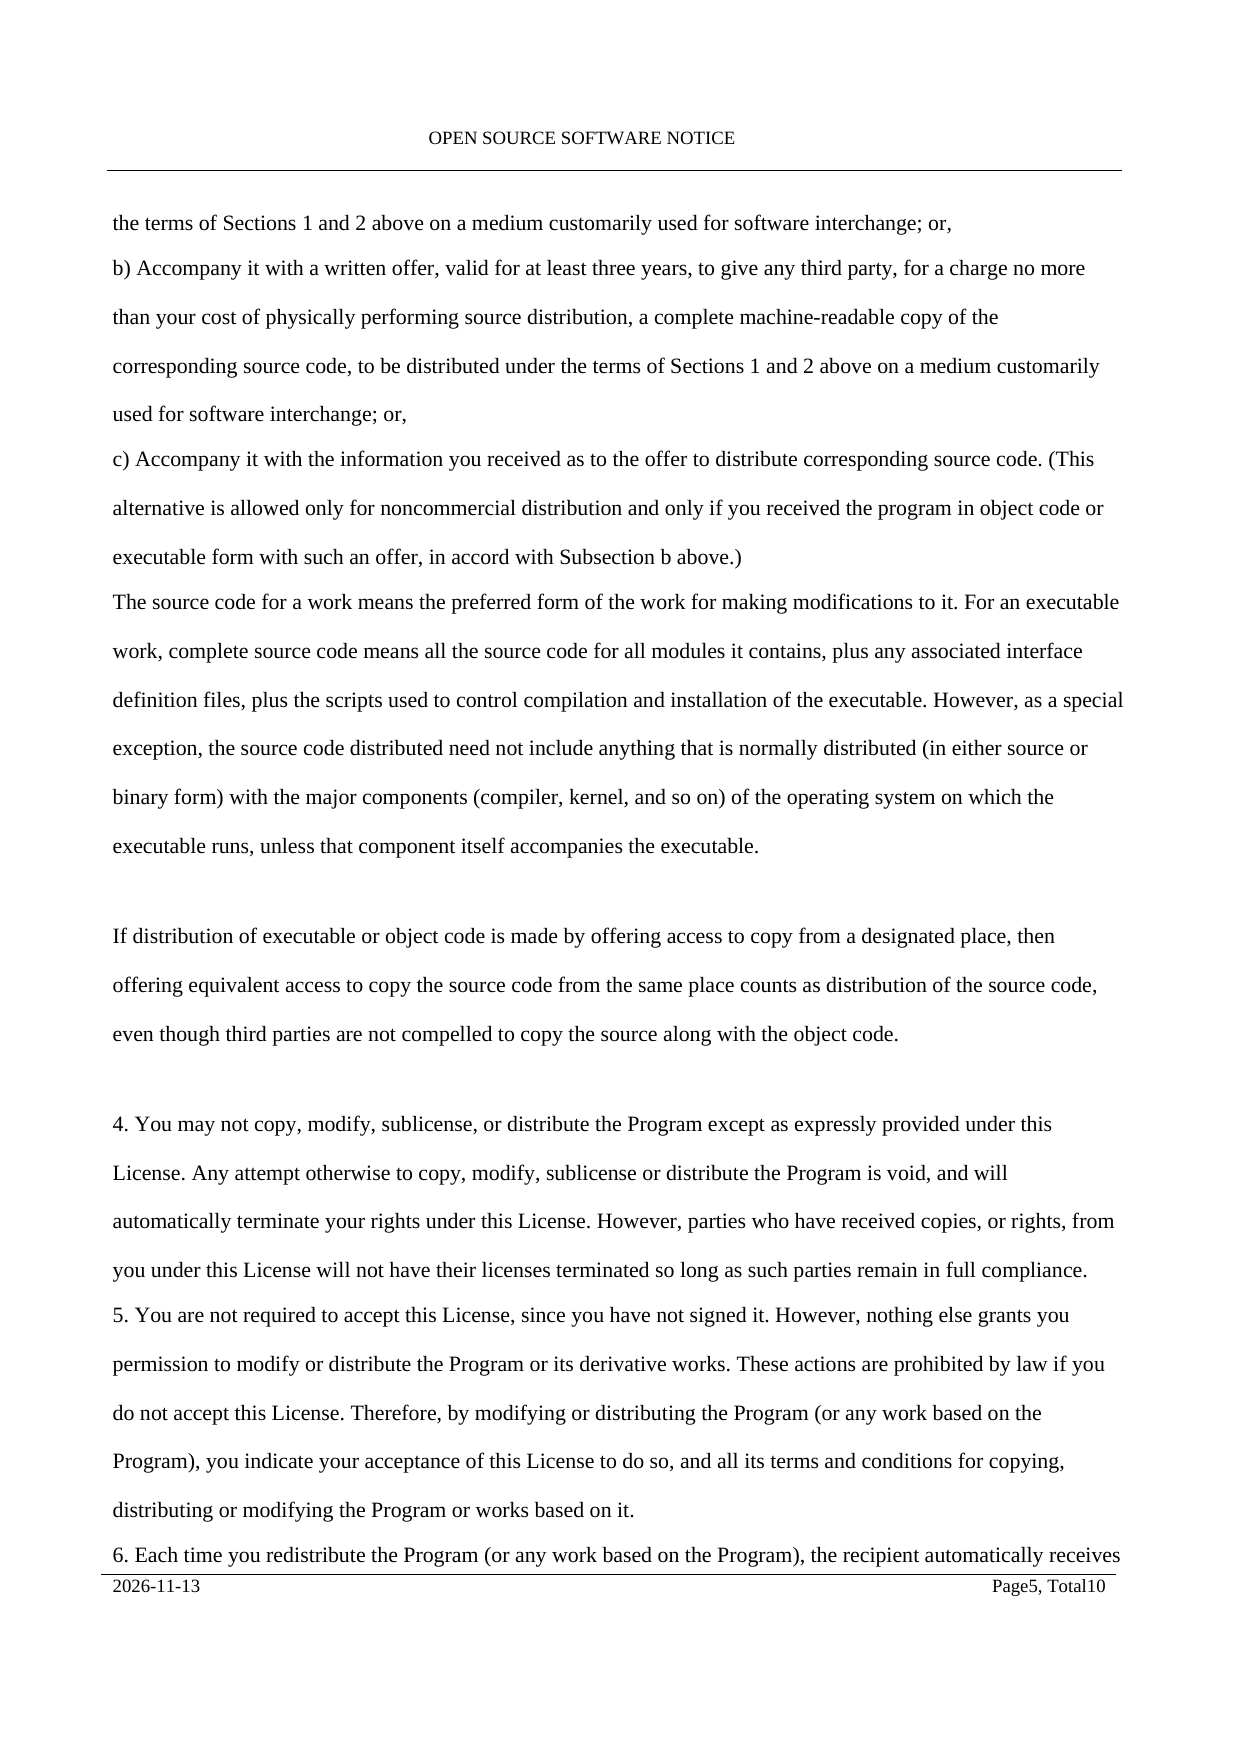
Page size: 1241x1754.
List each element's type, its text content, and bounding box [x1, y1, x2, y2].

text 5. You are not required to accept this License, since you have not signed it. However, nothing else grants you permission to modify or distribute the Program or its derivative works. These actions are prohibited by law if you do not accept this License. Therefore, by modifying or distributing the Program (or any work based on the Program), you indicate your acceptance of this License to do so, and all its terms and conditions for copying, distributing or modifying the Program or works based on it. [112, 1298, 1128, 1526]
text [112, 206, 1128, 239]
text If distribution of executable or object code is made by offering access to copy from a designated place, then offering equivalent access to copy the source code from the same place counts as distribution of the source code, even though third parties are not compelled to copy the source along with the object code. [112, 919, 1128, 1049]
text The source code for a work means the preferred form of the work for making modifications to it. For an executable work, complete source code means all the source code for all modules it contains, plus any associated interface definition files, plus the scripts used to control compilation and installation of the executable. However, as a special exception, the source code distributed need not include anything that is normally distributed (in either source or binary form) with the major components (compiler, kernel, and so on) of the operating system on which the executable runs, unless that component itself accompanies the executable. [112, 585, 1128, 862]
text c) Accompany it with the information you received as to the offer to distribute corresponding source code. (This alternative is allowed only for noncommercial distribution and only if you received the program in object code or executable form with such an offer, in accord with Subsection b above.) [112, 443, 1128, 573]
text b) Accompany it with a written offer, valid for at least three years, to give any third party, for a charge no more than your cost of physically performing source distribution, a complete machine-readable copy of the corresponding source code, to be distributed under the terms of Sections 1 and 2 above on a medium customarily used for software interchange; or, [112, 251, 1128, 430]
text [112, 1538, 1128, 1571]
text 4. You may not copy, modify, sublicense, or distribute the Program except as expressly provided under this License. Any attempt otherwise to copy, modify, sublicense or distribute the Program is void, and will automatically terminate your rights under this License. However, parties who have received copies, or rights, from you under this License will not have their licenses terminated so long as such parties remain in full compliance. [112, 1107, 1128, 1286]
